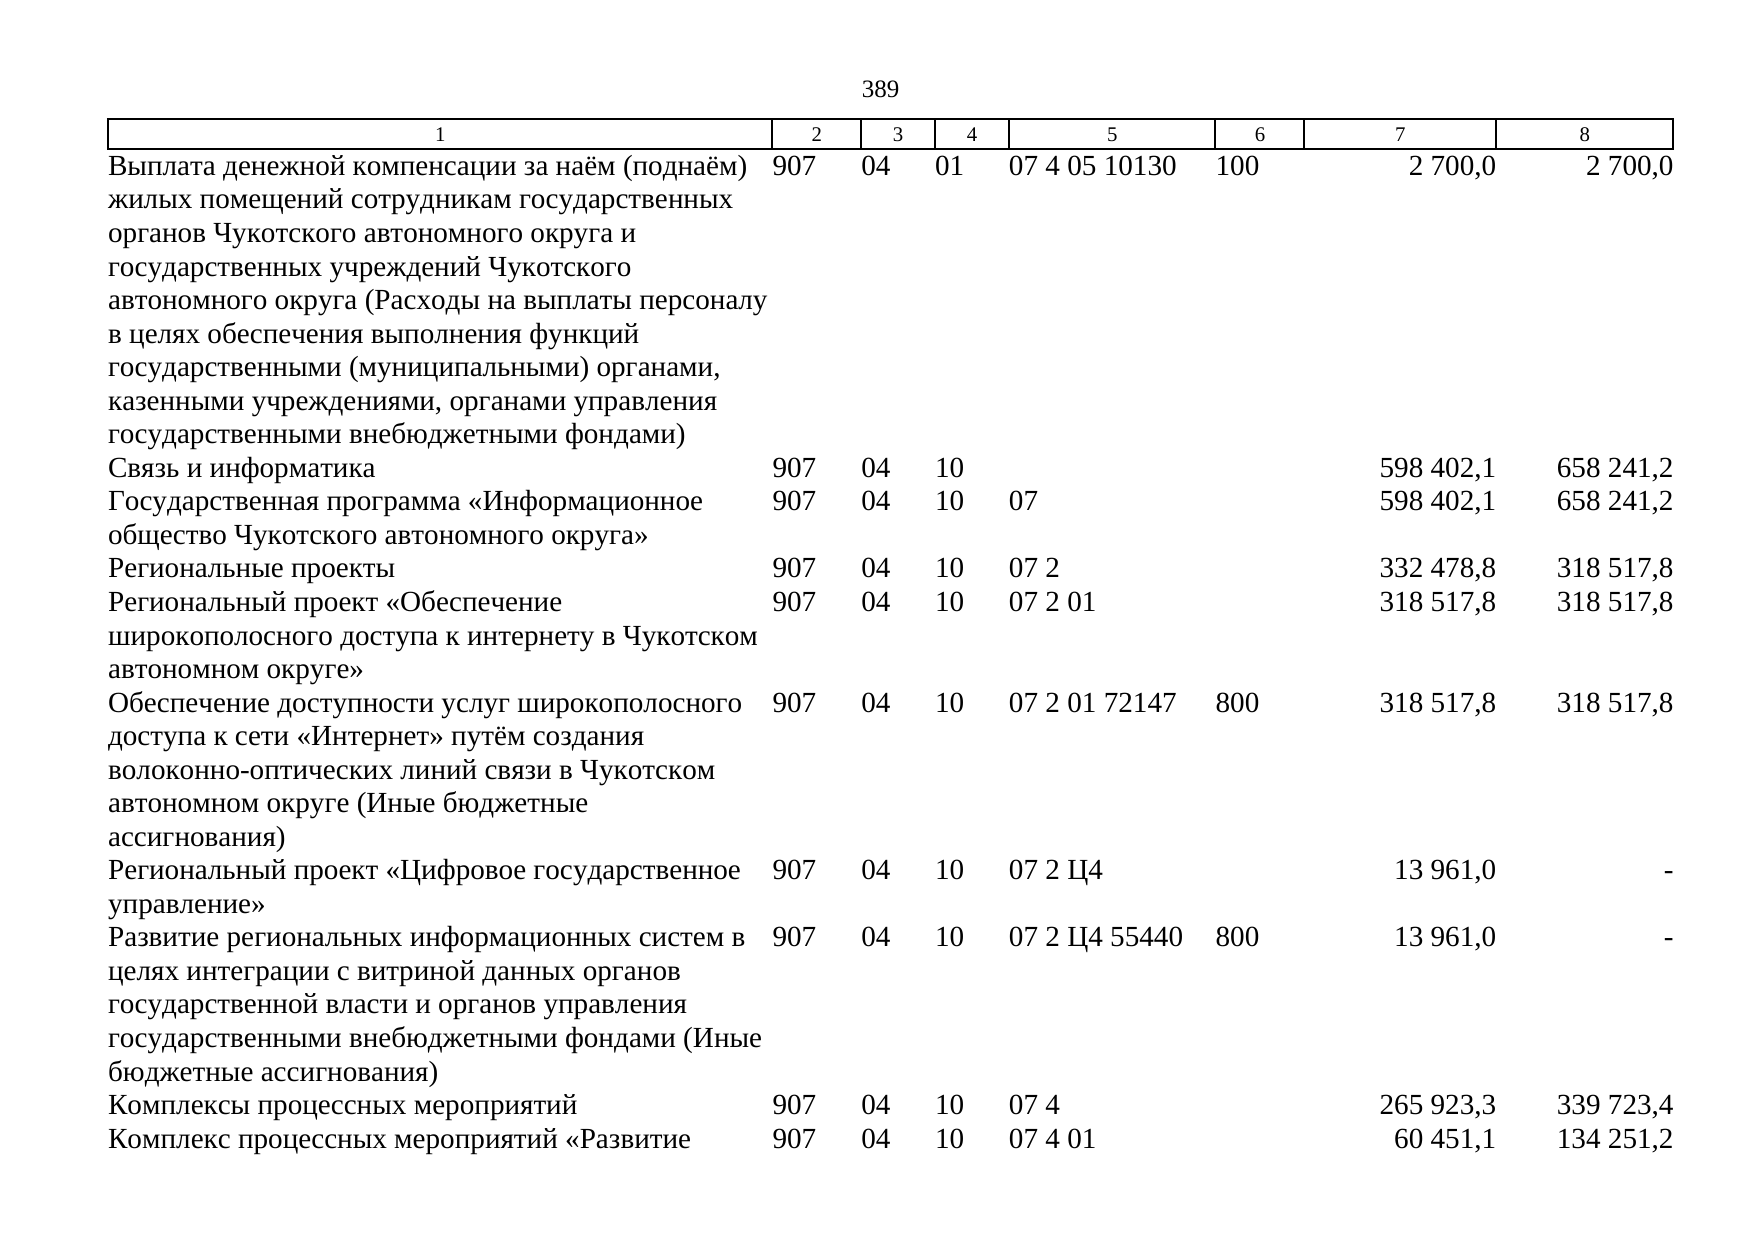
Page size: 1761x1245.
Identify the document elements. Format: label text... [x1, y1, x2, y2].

table_header 6 [1216, 120, 1303, 148]
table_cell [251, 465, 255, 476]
table_header 8 [1497, 120, 1672, 148]
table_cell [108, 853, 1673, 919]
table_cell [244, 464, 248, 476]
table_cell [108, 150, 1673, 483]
table_header 7 [1305, 120, 1495, 148]
table_header 5 [1010, 120, 1214, 148]
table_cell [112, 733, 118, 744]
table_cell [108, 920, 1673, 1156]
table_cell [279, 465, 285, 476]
table_header 4 [936, 120, 1008, 148]
table_header 1 [109, 120, 771, 148]
table_header 3 [862, 120, 934, 148]
table_header 2 [773, 120, 860, 148]
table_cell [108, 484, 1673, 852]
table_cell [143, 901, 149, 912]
